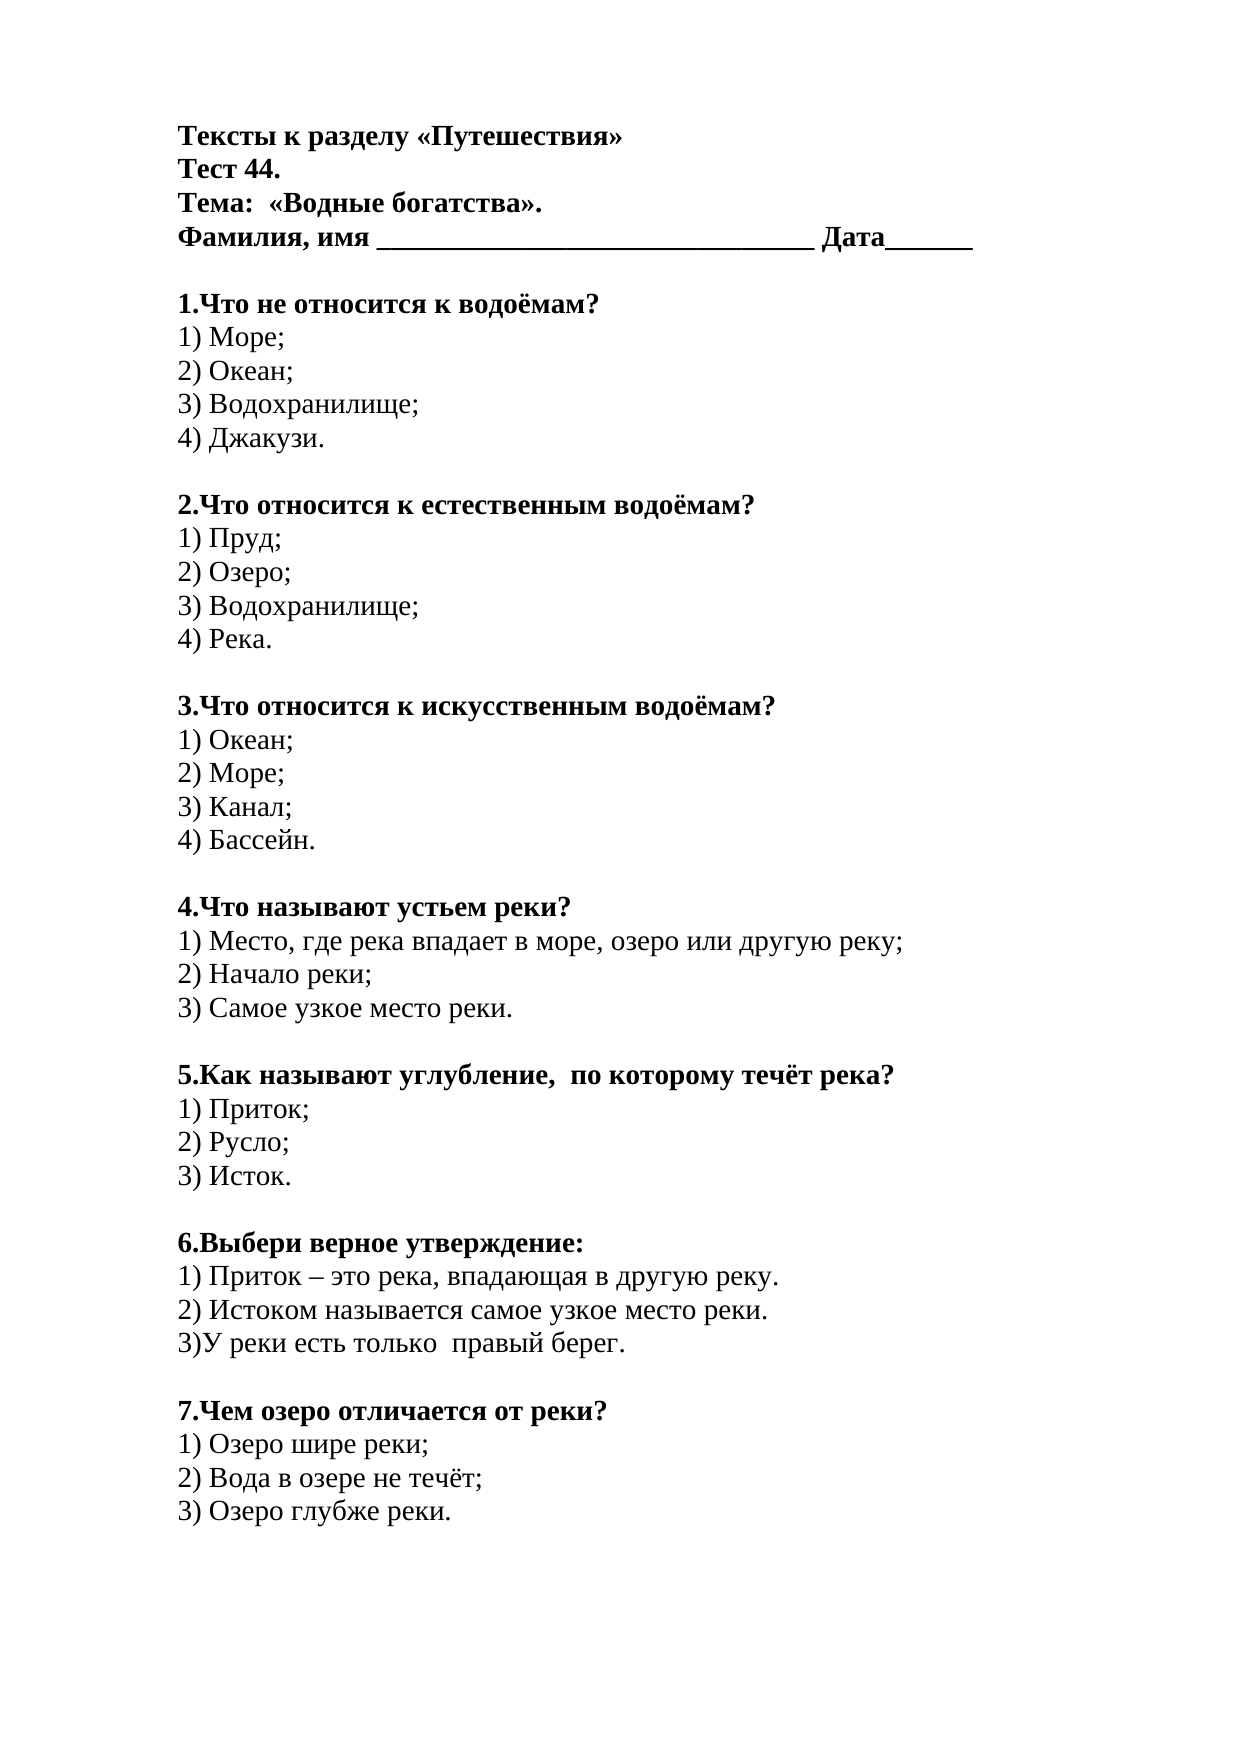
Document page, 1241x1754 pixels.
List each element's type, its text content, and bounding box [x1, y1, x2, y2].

text 2) Истоком называется самое узкое место реки. [177, 1292, 1152, 1326]
text 6.Выбери верное утверждение: [177, 1225, 1152, 1258]
text 1) Море; [177, 319, 1152, 353]
text Тема: «Водные богатства». [177, 185, 1152, 219]
text 1) Океан; [177, 722, 1152, 755]
text 4) Бассейн. [177, 822, 1152, 856]
text 3) Водохранилище; [177, 588, 1152, 621]
text 3.Что относится к искусственным водоёмам? [177, 688, 1152, 722]
text 3) Исток. [177, 1158, 1152, 1191]
text 1.Что не относится к водоёмам? [177, 286, 1152, 319]
text 5.Как называют углубление, по которому течёт река? [177, 1057, 1152, 1091]
text 2.Что относится к естественным водоёмам? [177, 487, 1152, 521]
text Фамилия, имя ______________________________ Дата______ [177, 219, 1152, 252]
text 3) Канал; [177, 789, 1152, 822]
text 1) Приток – это река, впадающая в другую реку. [177, 1258, 1152, 1292]
text 2) Вода в озере не течёт; [177, 1460, 1152, 1493]
text 4) Джакузи. [177, 420, 1152, 453]
text 2) Море; [177, 755, 1152, 789]
text 4.Что называют устьем реки? [177, 889, 1152, 923]
text 3) Озеро глубже реки. [177, 1493, 1152, 1527]
text 2) Озеро; [177, 554, 1152, 588]
text Тексты к разделу «Путешествия» [177, 118, 1152, 152]
text 1) Озеро шире реки; [177, 1426, 1152, 1460]
text 3) Водохранилище; [177, 386, 1152, 420]
text 3)У реки есть только правый берег. [177, 1326, 1152, 1359]
text 2) Русло; [177, 1124, 1152, 1158]
text 7.Чем озеро отличается от реки? [177, 1393, 1152, 1426]
text 2) Океан; [177, 353, 1152, 386]
text 1) Место, где река впадает в море, озеро или другую реку; [177, 923, 1152, 957]
text 4) Река. [177, 621, 1152, 655]
text 1) Приток; [177, 1091, 1152, 1124]
text 2) Начало реки; [177, 957, 1152, 990]
text 3) Самое узкое место реки. [177, 990, 1152, 1024]
text 1) Пруд; [177, 521, 1152, 554]
text Тест 44. [177, 152, 1152, 185]
